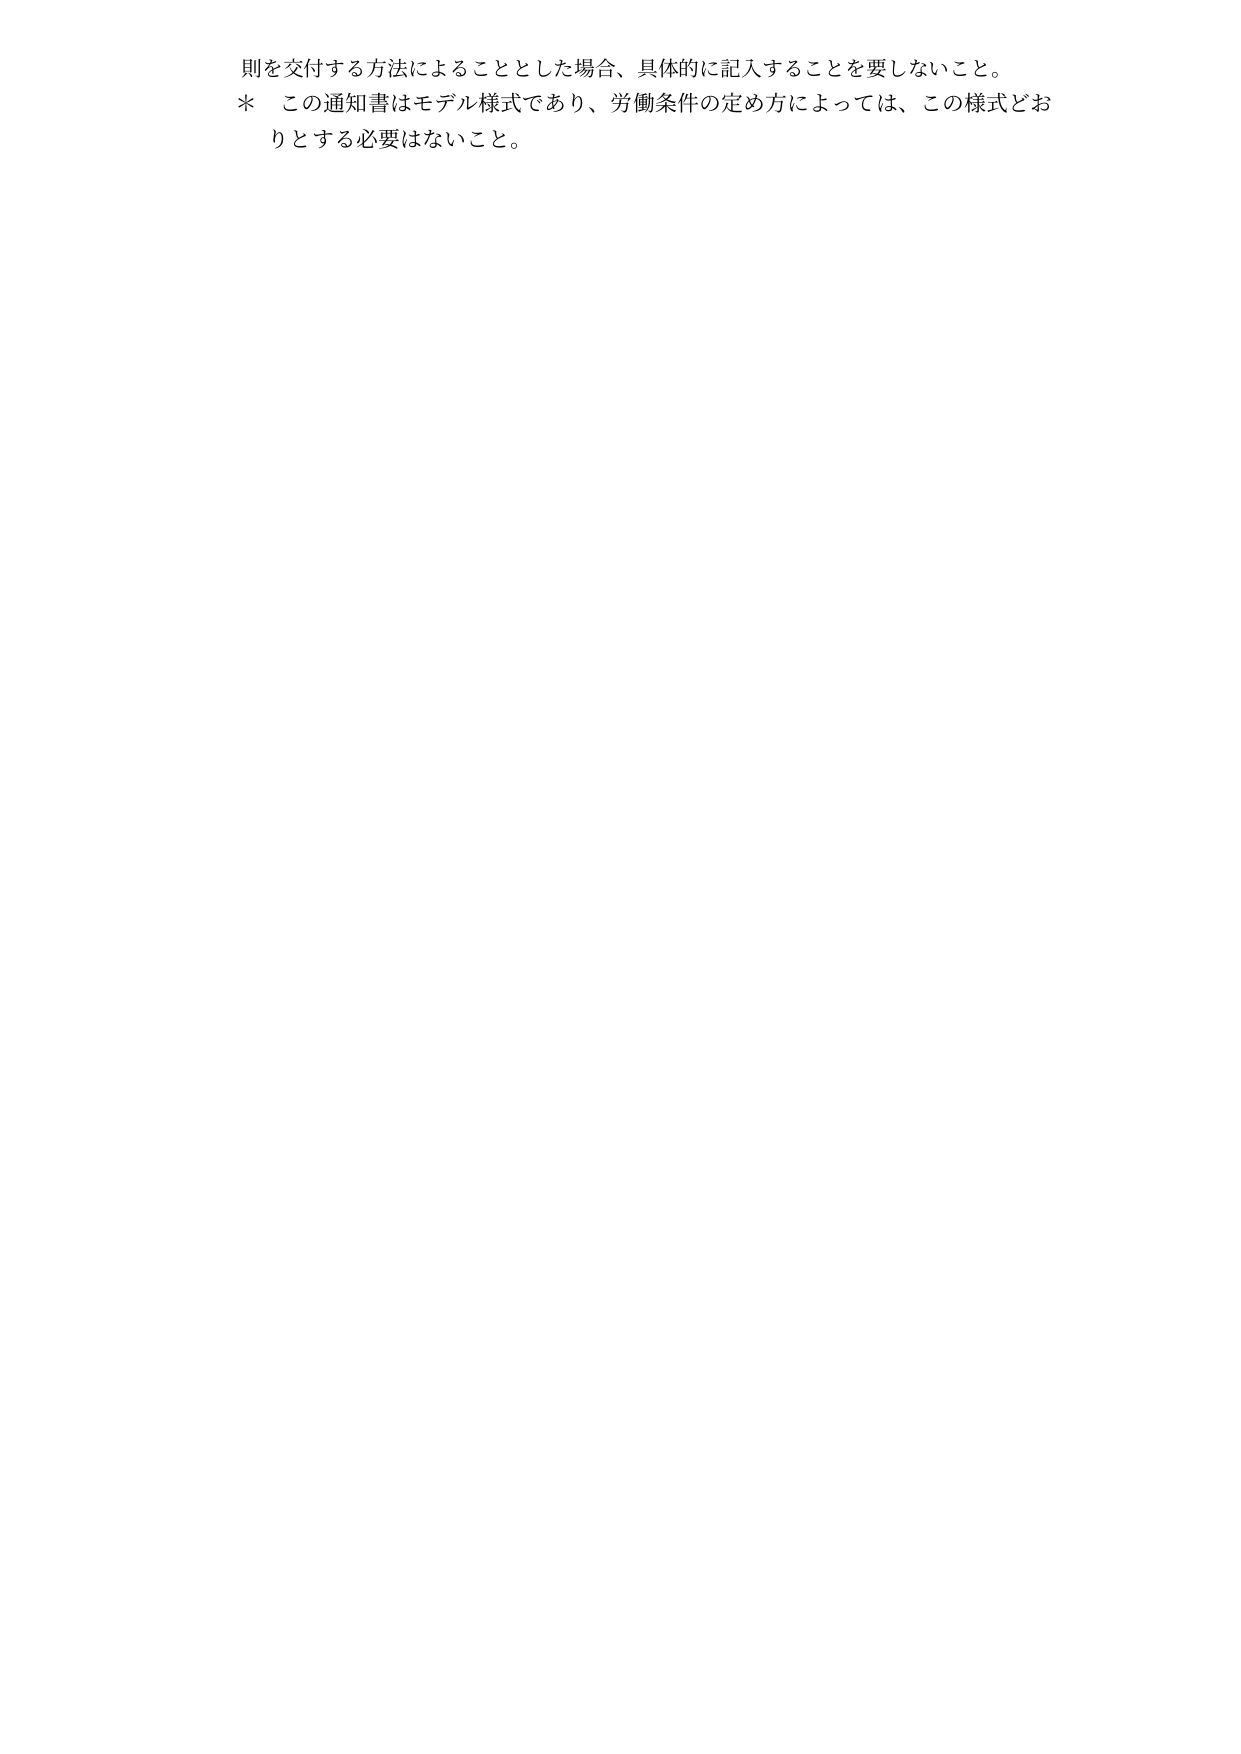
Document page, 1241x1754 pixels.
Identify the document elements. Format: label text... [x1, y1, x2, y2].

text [214, 49, 1063, 85]
text ＊ この通知書はモデル様式であり、労働条件の定め方によっては、この様式どおりとする必要はないこと。 [214, 85, 1063, 155]
